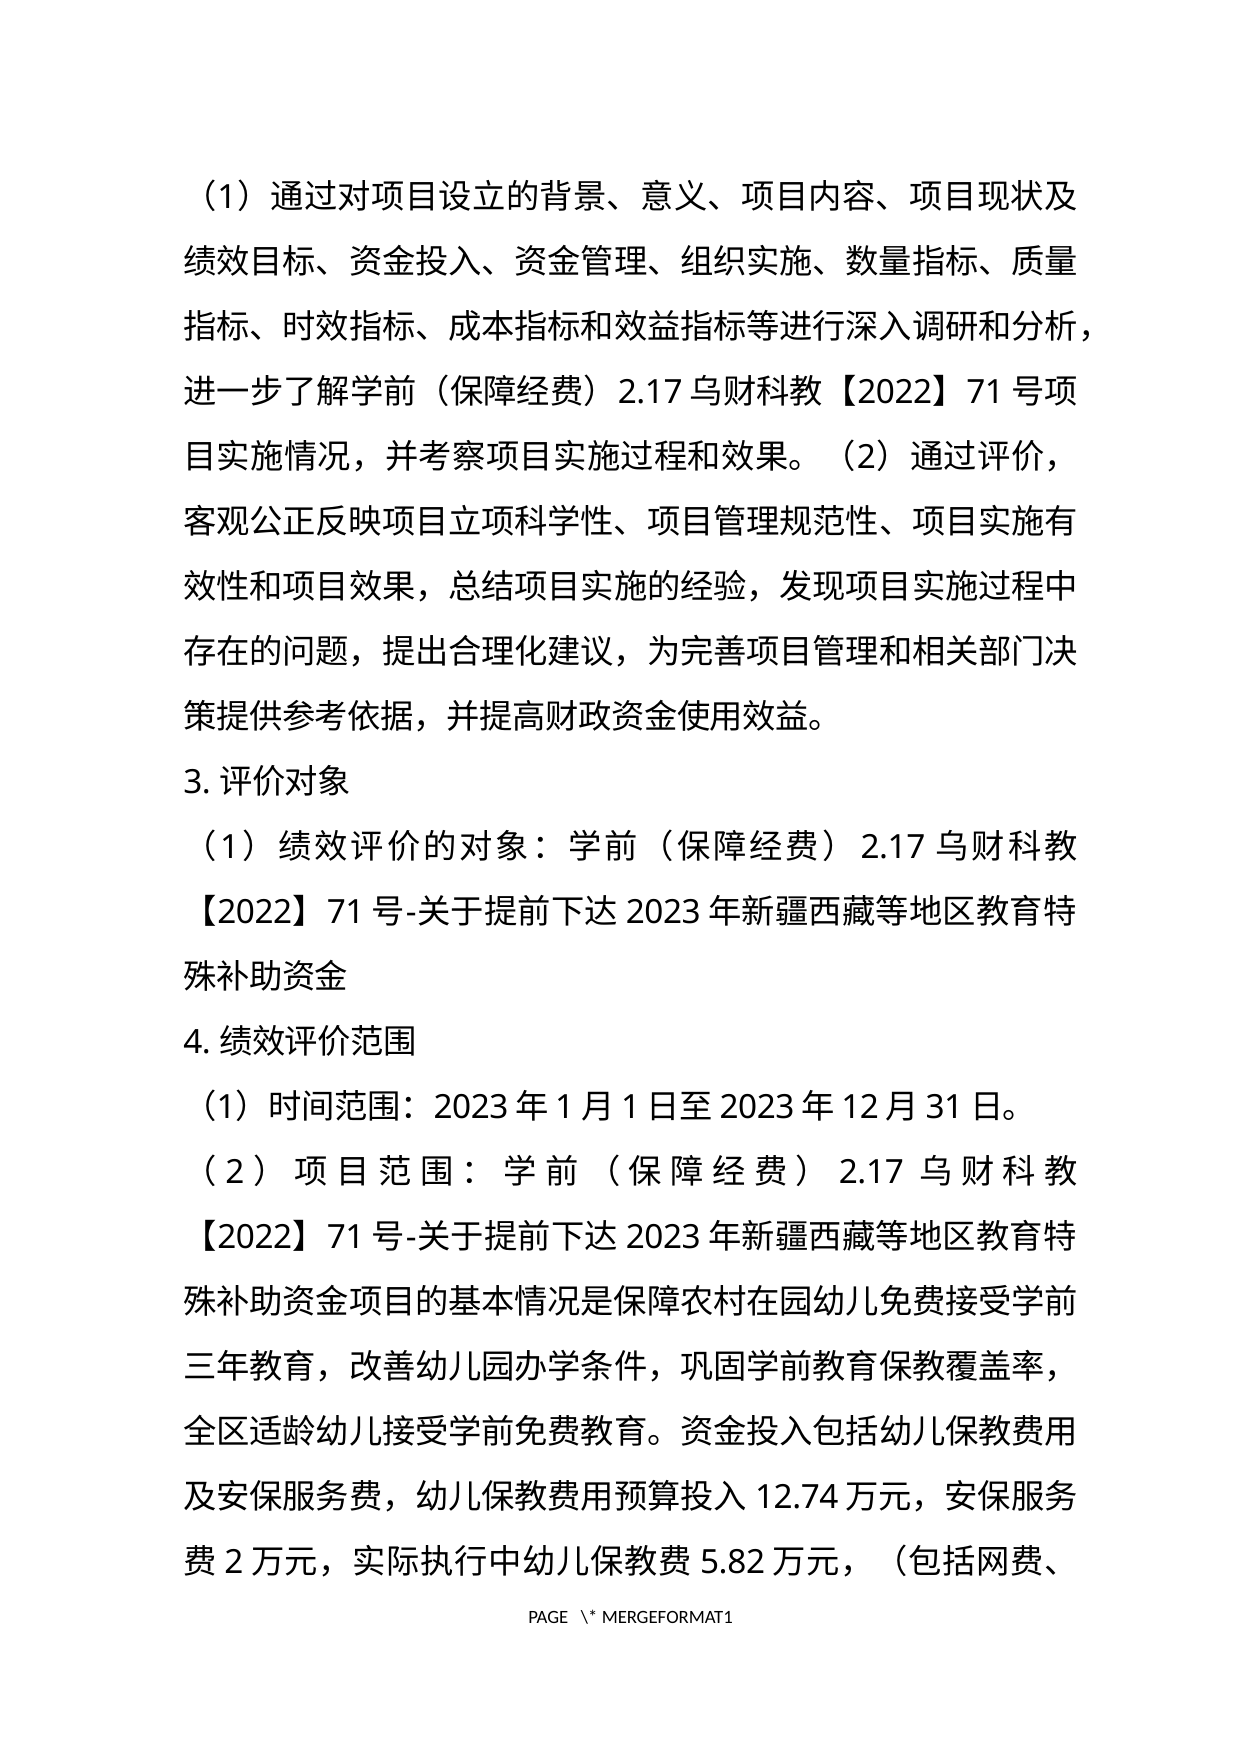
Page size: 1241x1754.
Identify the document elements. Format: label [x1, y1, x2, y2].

text [183, 162, 1078, 1592]
